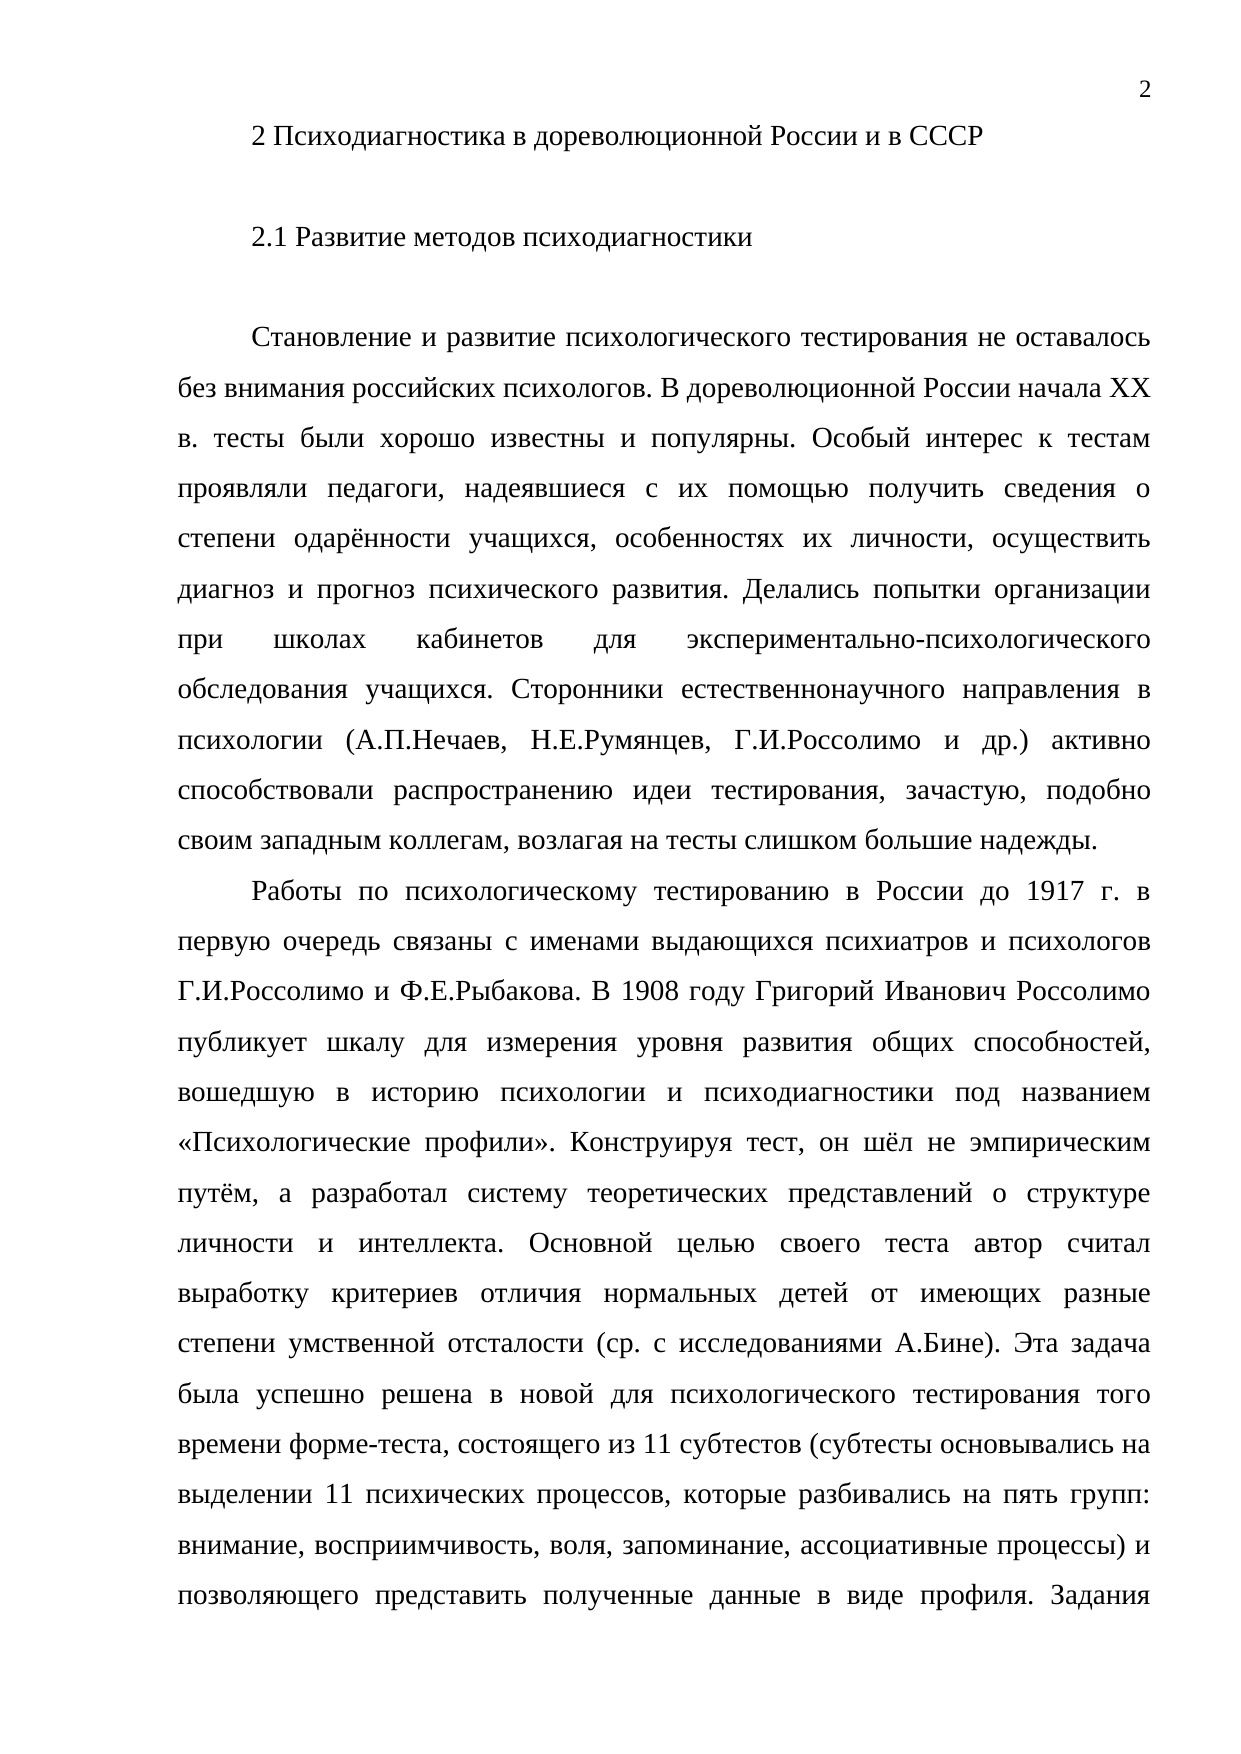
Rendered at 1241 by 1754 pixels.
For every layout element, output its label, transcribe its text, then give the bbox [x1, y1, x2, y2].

text Становление и развитие психологического тестирования не оставалось без внимания российских психологов. В дореволюционной России начала XX в. тесты были хорошо известны и популярны. Особый интерес к тестам проявляли педагоги, надеявшиеся с их помощью получить сведения о степени одарённости учащихся, особенностях их личности, осуществить диагноз и прогноз психического развития. Делались попытки организации при школах кабинетов для экспериментально-психологического обследования учащихся. Сторонники естественнонаучного направления в психологии (А.П.Нечаев, Н.Е.Румянцев, Г.И.Россолимо и др.) активно способствовали распространению идеи тестирования, зачастую, подобно своим западным коллегам, возлагая на тесты слишком большие надежды. [177, 319, 1152, 856]
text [177, 873, 1152, 1611]
text 2 Психодиагностика в дореволюционной России и в СССР [177, 118, 1152, 152]
text 2.1 Развитие методов психодиагностики [177, 219, 1152, 252]
